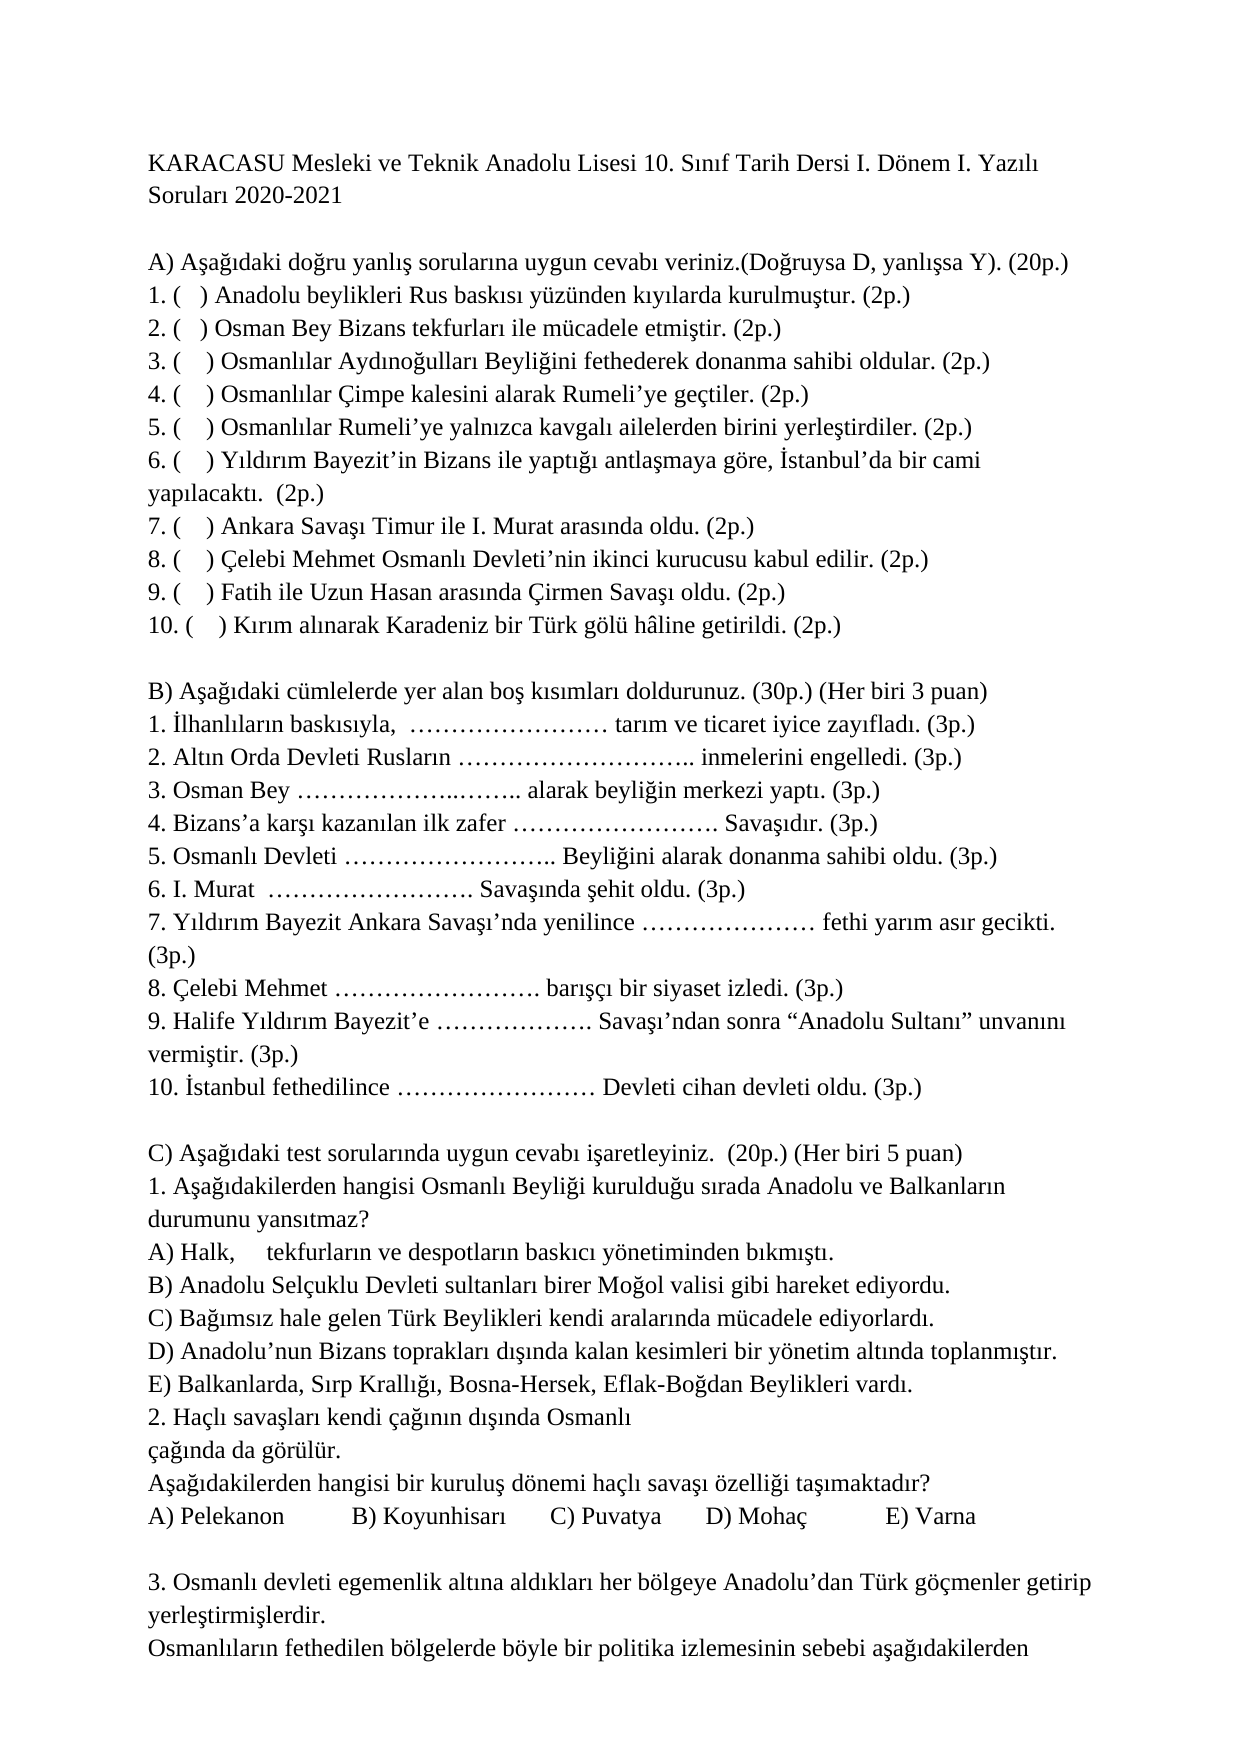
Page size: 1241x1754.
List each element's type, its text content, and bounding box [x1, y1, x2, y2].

text C) Aşağıdaki test sorularında uygun cevabı işaretleyiniz. (20p.) (Her biri 5 puan) [148, 1138, 1093, 1167]
text E) Balkanlarda, Sırp Krallığı, Bosna-Hersek, Eflak-Boğdan Beylikleri vardı. [148, 1369, 1093, 1398]
text 1. İlhanlıların baskısıyla, …………………… tarım ve ticaret iyice zayıfladı. (3p.) [148, 709, 1093, 738]
text 4. Bizans’a karşı kazanılan ilk zafer ……………………. Savaşıdır. (3p.) [148, 808, 1093, 837]
text 7. ( ) Ankara Savaşı Timur ile I. Murat arasında oldu. (2p.) [148, 511, 1093, 539]
text 3. Osmanlı devleti egemenlik altına aldıkları her bölgeye Anadolu’dan Türk göçmenler getirip [148, 1567, 1093, 1596]
text 9. ( ) Fatih ile Uzun Hasan arasında Çirmen Savaşı oldu. (2p.) [148, 577, 1093, 606]
text D) Anadolu’nun Bizans toprakları dışında kalan kesimleri bir yönetim altında toplanmıştır. [148, 1336, 1093, 1365]
text 10. ( ) Kırım alınarak Karadeniz bir Türk gölü hâline getirildi. (2p.) [148, 610, 1093, 639]
text 2. ( ) Osman Bey Bizans tekfurları ile mücadele etmiştir. (2p.) [148, 313, 1093, 341]
text 5. Osmanlı Devleti …………………….. Beyliğini alarak donanma sahibi oldu. (3p.) [148, 841, 1093, 870]
text çağında da görülür. [148, 1435, 1093, 1464]
text B) Anadolu Selçuklu Devleti sultanları birer Moğol valisi gibi hareket ediyordu. [148, 1270, 1093, 1299]
text 9. Halife Yıldırım Bayezit’e ………………. Savaşı’ndan sonra “Anadolu Sultanı” unvanını vermiştir. (3p.) [148, 1006, 1093, 1068]
text 10. İstanbul fethedilince …………………… Devleti cihan devleti oldu. (3p.) [148, 1072, 1093, 1101]
text A) Aşağıdaki doğru yanlış sorularına uygun cevabı veriniz.(Doğruysa D, yanlışsa Y). (20p.) 1. ( ) Anadolu beylikleri Rus baskısı yüzünden kıyılarda kurulmuştur. (2p.) [148, 247, 1093, 308]
text A) Halk, tekfurların ve despotların baskıcı yönetiminden bıkmıştı. [148, 1237, 1093, 1266]
text Aşağıdakilerden hangisi bir kuruluş dönemi haçlı savaşı özelliği taşımaktadır? [148, 1468, 1093, 1497]
text B) Aşağıdaki cümlelerde yer alan boş kısımları doldurunuz. (30p.) (Her biri 3 puan) [148, 676, 1093, 705]
text 4. ( ) Osmanlılar Çimpe kalesini alarak Rumeli’ye geçtiler. (2p.) [148, 379, 1093, 407]
text 3. Osman Bey ………………..…….. alarak beyliğin merkezi yaptı. (3p.) [148, 775, 1093, 804]
text yerleştirmişlerdir. [148, 1601, 1093, 1629]
text 3. ( ) Osmanlılar Aydınoğulları Beyliğini fethederek donanma sahibi oldular. (2p.) [148, 346, 1093, 374]
text 2. Altın Orda Devleti Rusların ……………………….. inmelerini engelledi. (3p.) [148, 742, 1093, 771]
text 8. ( ) Çelebi Mehmet Osmanlı Devleti’nin ikinci kurucusu kabul edilir. (2p.) [148, 544, 1093, 573]
text 6. I. Murat ……………………. Savaşında şehit oldu. (3p.) [148, 874, 1093, 903]
text A) Pelekanon B) Koyunhisarı C) Puvatya D) Mohaç E) Varna [148, 1501, 1093, 1530]
text C) Bağımsız hale gelen Türk Beylikleri kendi aralarında mücadele ediyorlardı. [148, 1303, 1093, 1332]
text 7. Yıldırım Bayezit Ankara Savaşı’nda yenilince ………………… fethi yarım asır gecikti. (3p.) [148, 907, 1093, 969]
text 1. Aşağıdakilerden hangisi Osmanlı Beyliği kurulduğu sırada Anadolu ve Balkanların durumunu yansıtmaz? [148, 1171, 1093, 1233]
text 5. ( ) Osmanlılar Rumeli’ye yalnızca kavgalı ailelerden birini yerleştirdiler. (2p.) [148, 412, 1093, 441]
text KARACASU Mesleki ve Teknik Anadolu Lisesi 10. Sınıf Tarih Dersi I. Dönem I. Yazılı Soruları 2020-2021 [148, 148, 1093, 209]
text 8. Çelebi Mehmet ……………………. barışçı bir siyaset izledi. (3p.) [148, 973, 1093, 1002]
text Osmanlıların fethedilen bölgelerde böyle bir politika izlemesinin sebebi aşağıdakilerden [148, 1633, 1093, 1662]
text 2. Haçlı savaşları kendi çağının dışında Osmanlı [148, 1402, 1093, 1431]
text 6. ( ) Yıldırım Bayezit’in Bizans ile yaptığı antlaşmaya göre, İstanbul’da bir cami yapılacaktı. (2p.) [148, 445, 1093, 507]
